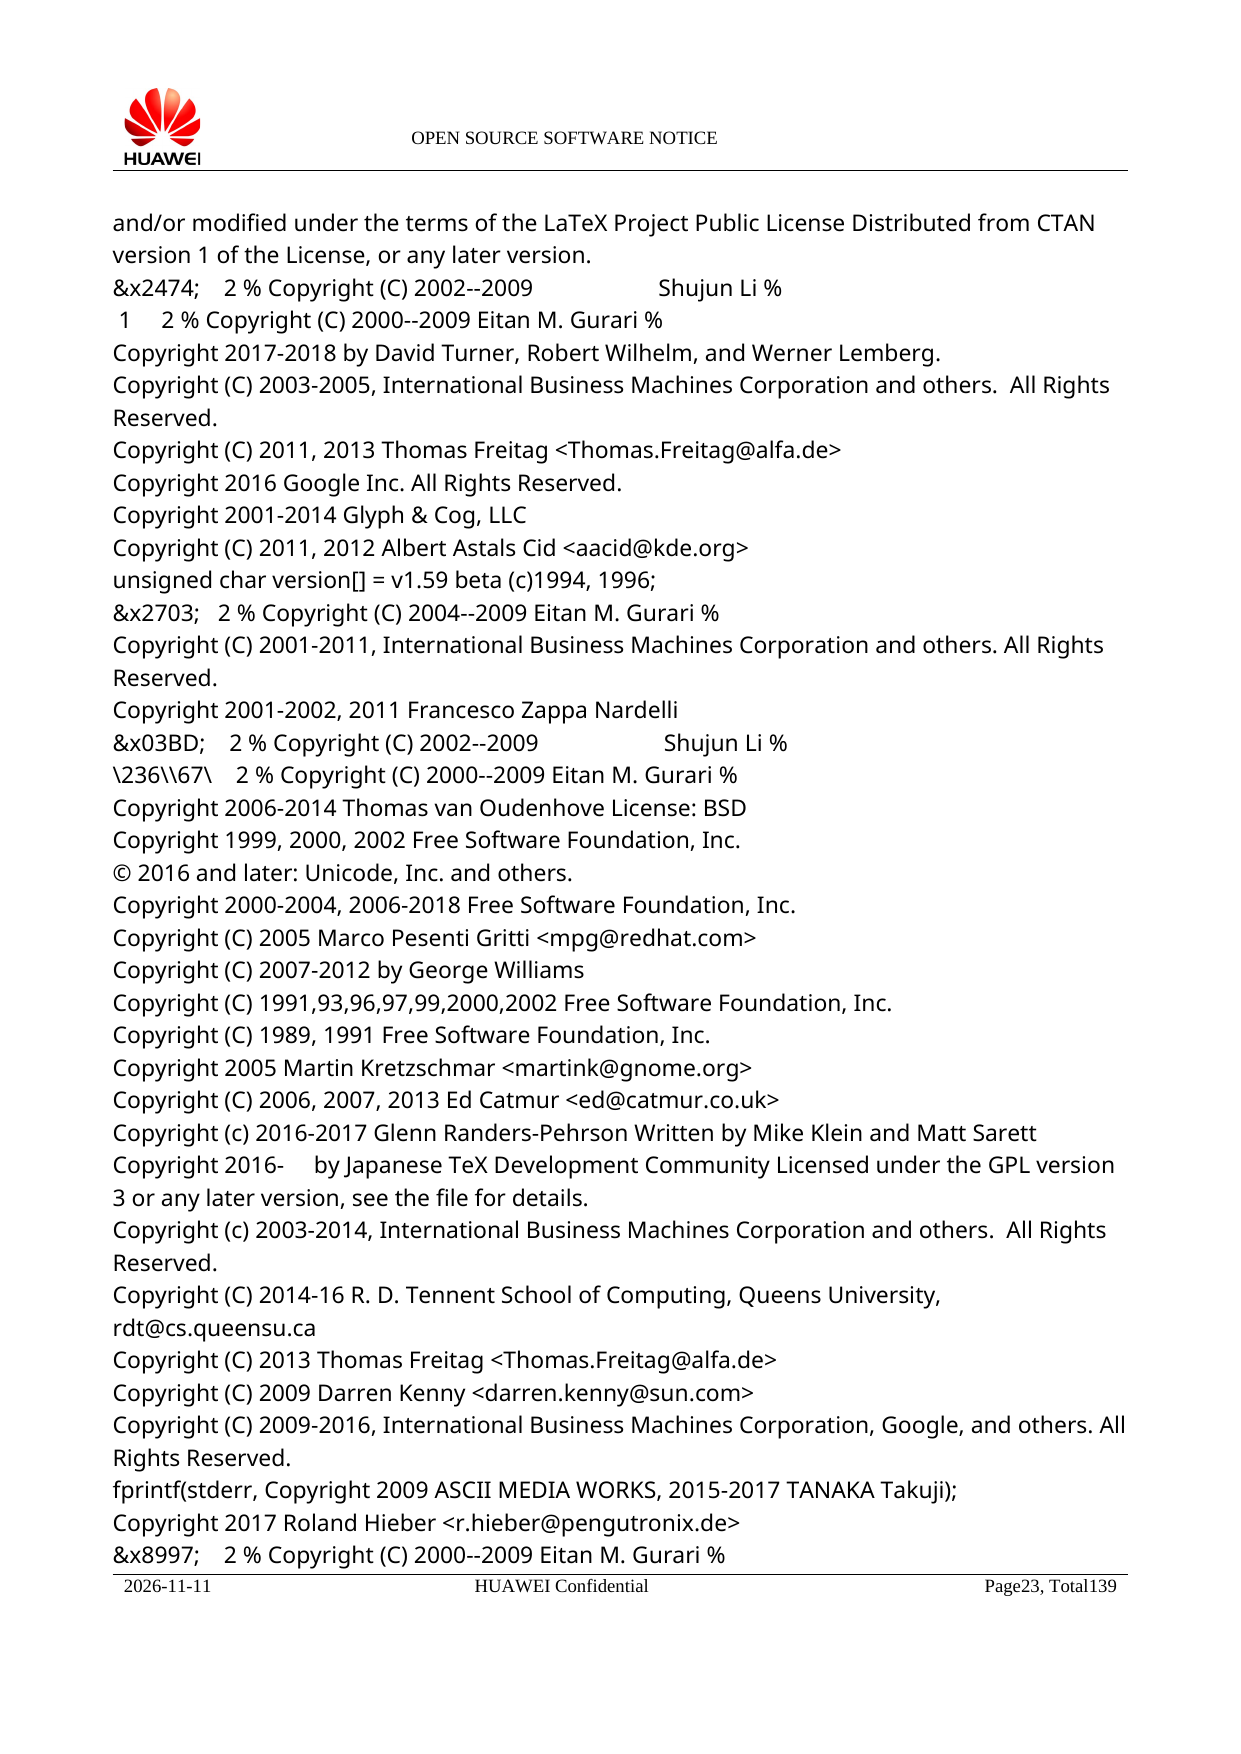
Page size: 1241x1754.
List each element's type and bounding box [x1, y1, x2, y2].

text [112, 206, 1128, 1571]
picture [124, 88, 201, 165]
